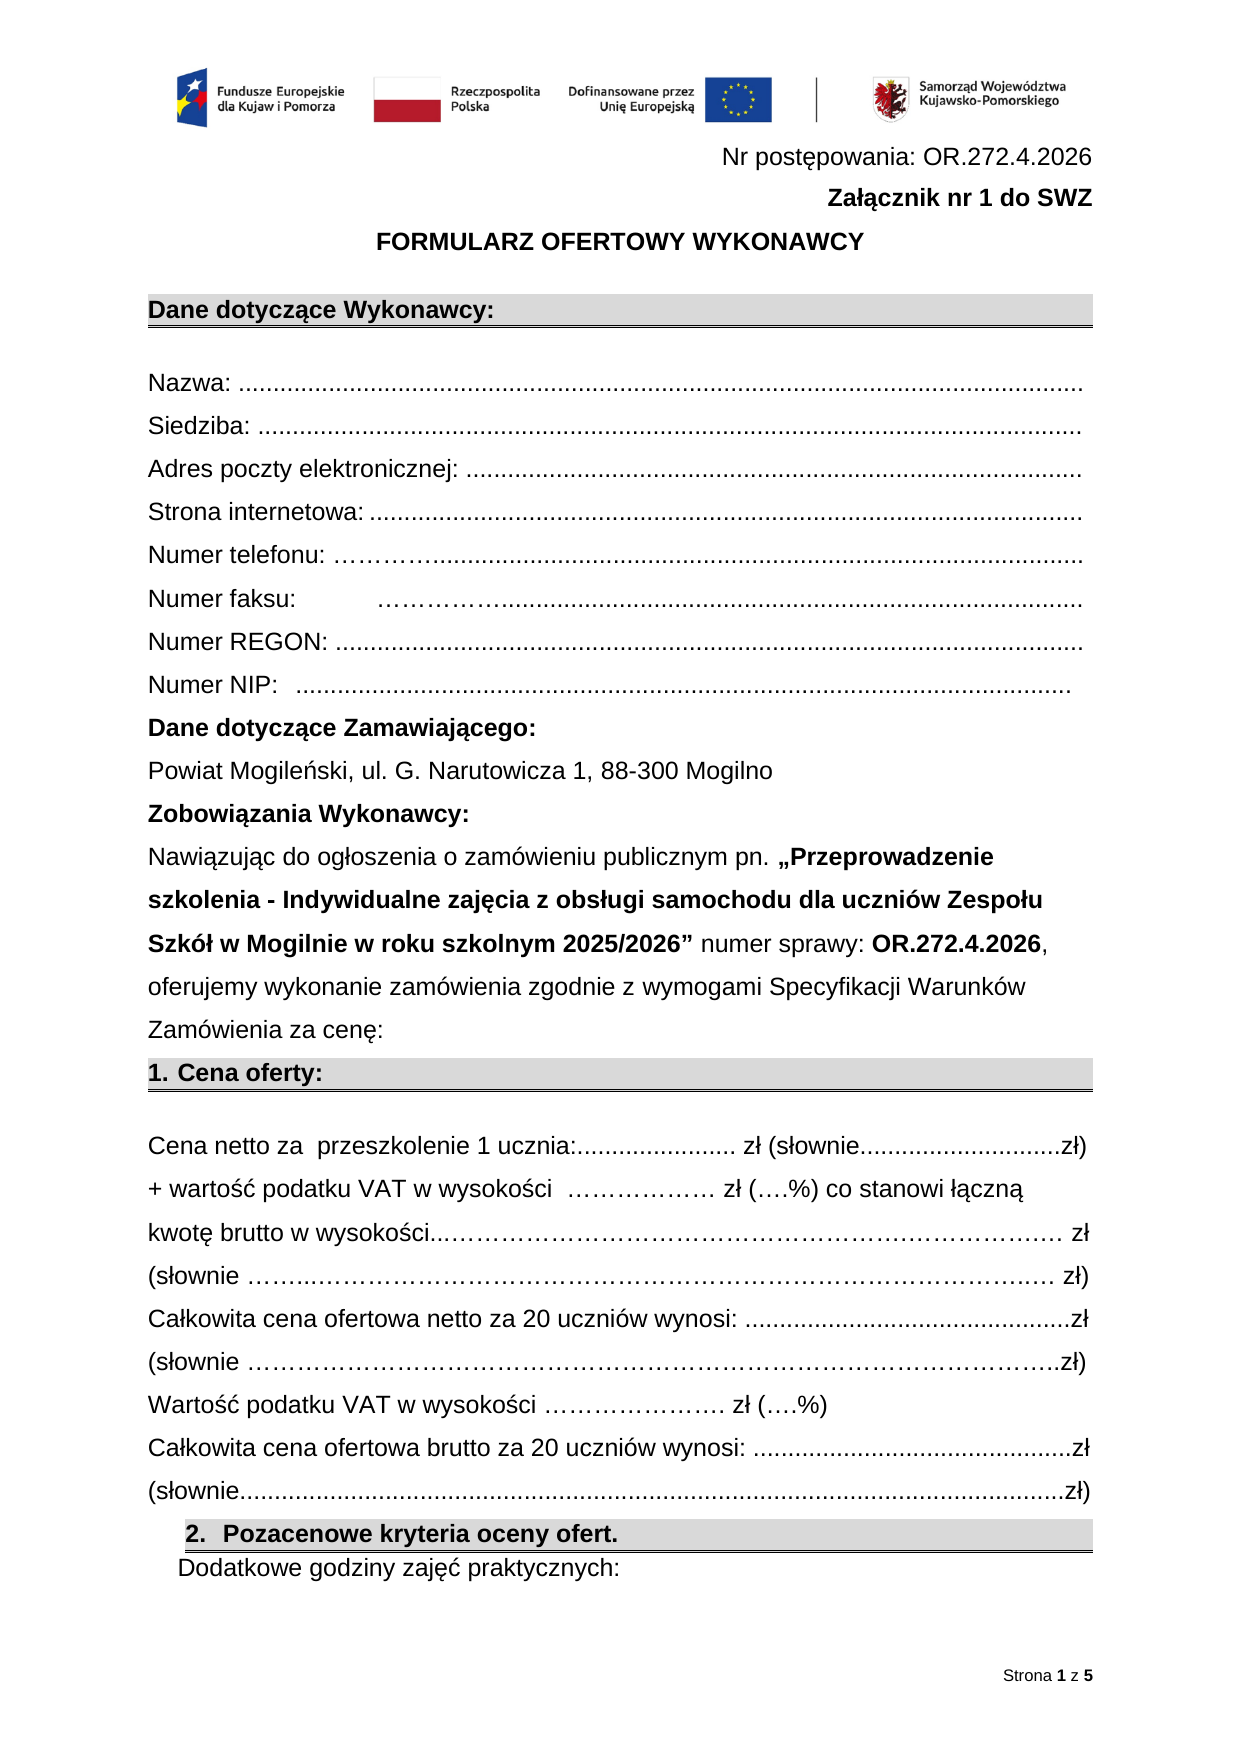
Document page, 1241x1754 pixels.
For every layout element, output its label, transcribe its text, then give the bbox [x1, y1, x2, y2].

text Numer faksu: …………….................................................................................... [148, 583, 1093, 612]
text Siedziba: ....................................................................................................................... [148, 411, 1093, 440]
text Nazwa: .......................................................................................................................... [148, 368, 1093, 397]
text Załącznik nr 1 do SWZ [148, 183, 1093, 212]
text FORMULARZ OFERTOWY WYKONAWCY [148, 226, 1093, 255]
text Całkowita cena ofertowa brutto za 20 uczniów wynosi: ..............................................zł (słownie.......................................................................................................................zł) [148, 1433, 1093, 1505]
list Pozacenowe kryteria oceny ofert. [185, 1519, 1093, 1550]
text Zobowiązania Wykonawcy: [148, 799, 1093, 828]
text Adres poczty elektronicznej: ......................................................................................... [148, 454, 1093, 483]
text Dane dotyczące Zamawiającego: [148, 713, 1093, 742]
list Cena oferty: [148, 1058, 1093, 1089]
text Numer REGON: ............................................................................................................ [148, 627, 1093, 655]
text Powiat Mogileński, ul. G. Narutowicza 1, 88-300 Mogilno [148, 756, 601, 785]
picture [147, 54, 1093, 142]
text Strona internetowa: ....................................................................................................... [148, 497, 1093, 526]
text Całkowita cena ofertowa netto za 20 uczniów wynosi: ...............................................zł (słownie ……………………………………………………………………………………..zł) [148, 1304, 1093, 1376]
text Dane dotyczące Wykonawcy: [148, 294, 1093, 325]
text Wartość podatku VAT w wysokości …………………. zł (….%) [148, 1390, 1093, 1419]
text Numer NIP: ................................................................................................................ [148, 670, 1093, 698]
text Numer telefonu: ………….............................................................................................. [148, 540, 1093, 569]
text Powiat Mogileński, ul. G. Narutowicza 1, 88-300 Mogilno [637, 756, 1093, 785]
list Dodatkowe godziny zajęć praktycznych: [177, 1553, 1093, 1582]
text Nawiązując do ogłoszenia o zamówieniu publicznym pn. „Przeprowadzenie szkolenia - Indywidualne zajęcia z obsługi samochodu dla uczniów Zespołu Szkół w Mogilnie w roku szkolnym 2025/2026” numer sprawy: OR.272.4.2026, oferujemy wykonanie zamówienia zgodnie z wymogami Specyfikacji Warunków Zamówienia za cenę: [148, 842, 1093, 1043]
text Cena netto za przeszkolenie 1 ucznia:....................... zł (słownie.............................zł) + wartość podatku VAT w wysokości ……………… zł (….%) co stanowi łączną kwotę brutto w wysokości...……………………………………………….…………….… zł (słownie ……...…………………………………………………………………………..… zł) [148, 1131, 1093, 1289]
